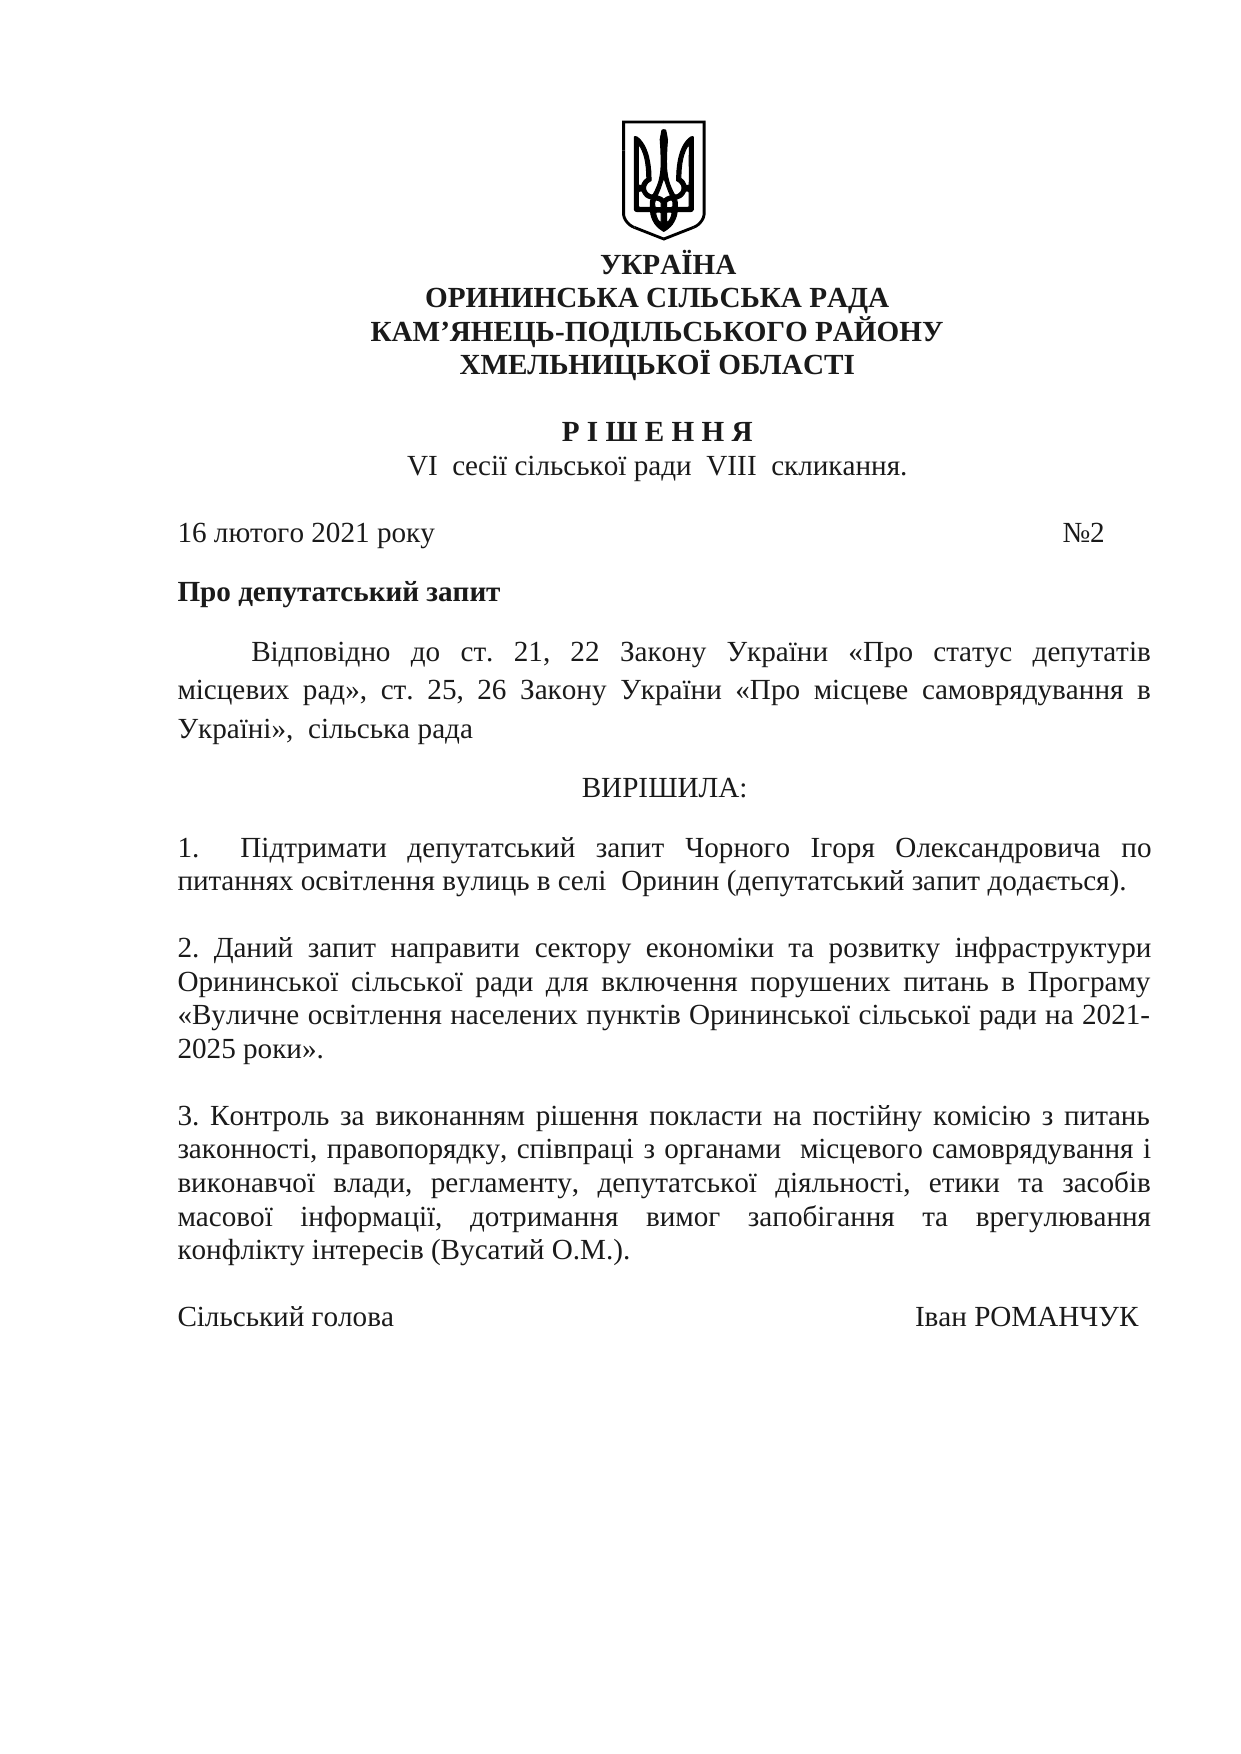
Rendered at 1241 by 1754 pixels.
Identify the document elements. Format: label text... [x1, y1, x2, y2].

text УКРАЇНА [177, 247, 1152, 280]
text КАМ’ЯНЕЦЬ-ПОДІЛЬСЬКОГО РАЙОНУ [148, 314, 1152, 347]
text Відповідно до ст. 21, 22 Закону України «Про статус депутатів місцевих рад», ст. 25, 26 Закону України «Про місцеве самоврядування в Україні», сільська рада [177, 634, 1152, 744]
text ВИРІШИЛА: [177, 770, 1152, 804]
text 16 лютого 2021 року №2 [177, 515, 1152, 549]
text 1. Підтримати депутатський запит Чорного Ігоря Олександровича по питаннях освітлення вулиць в селі Оринин (депутатський запит додається). [177, 830, 1152, 897]
text ОРИНИНСЬКА СІЛЬСЬКА РАДА [148, 280, 1152, 314]
text ХМЕЛЬНИЦЬКОЇ ОБЛАСТІ [148, 347, 1152, 381]
text Про депутатський запит [177, 574, 1152, 608]
text Сільський голова Іван РОМАНЧУК [177, 1299, 1152, 1333]
text 2. Даний запит направити сектору економіки та розвитку інфраструктури Орининської сільської ради для включення порушених питань в Програму «Вуличне освітлення населених пунктів Орининської сільської ради на 2021-2025 роки». [177, 930, 1152, 1064]
text 3. Контроль за виконанням рішення покласти на постійну комісію з питань законності, правопорядку, співпраці з органами місцевого самоврядування і виконавчої влади, регламенту, депутатської діяльності, етики та засобів масової інформації, дотримання вимог запобігання та врегулювання конфлікту інтересів (Вусатий О.М.). [177, 1098, 1152, 1266]
text Р І Ш Е Н Н Я [148, 414, 1152, 448]
text VІ сесії сільської ради VІІI скликання. [148, 448, 1152, 482]
